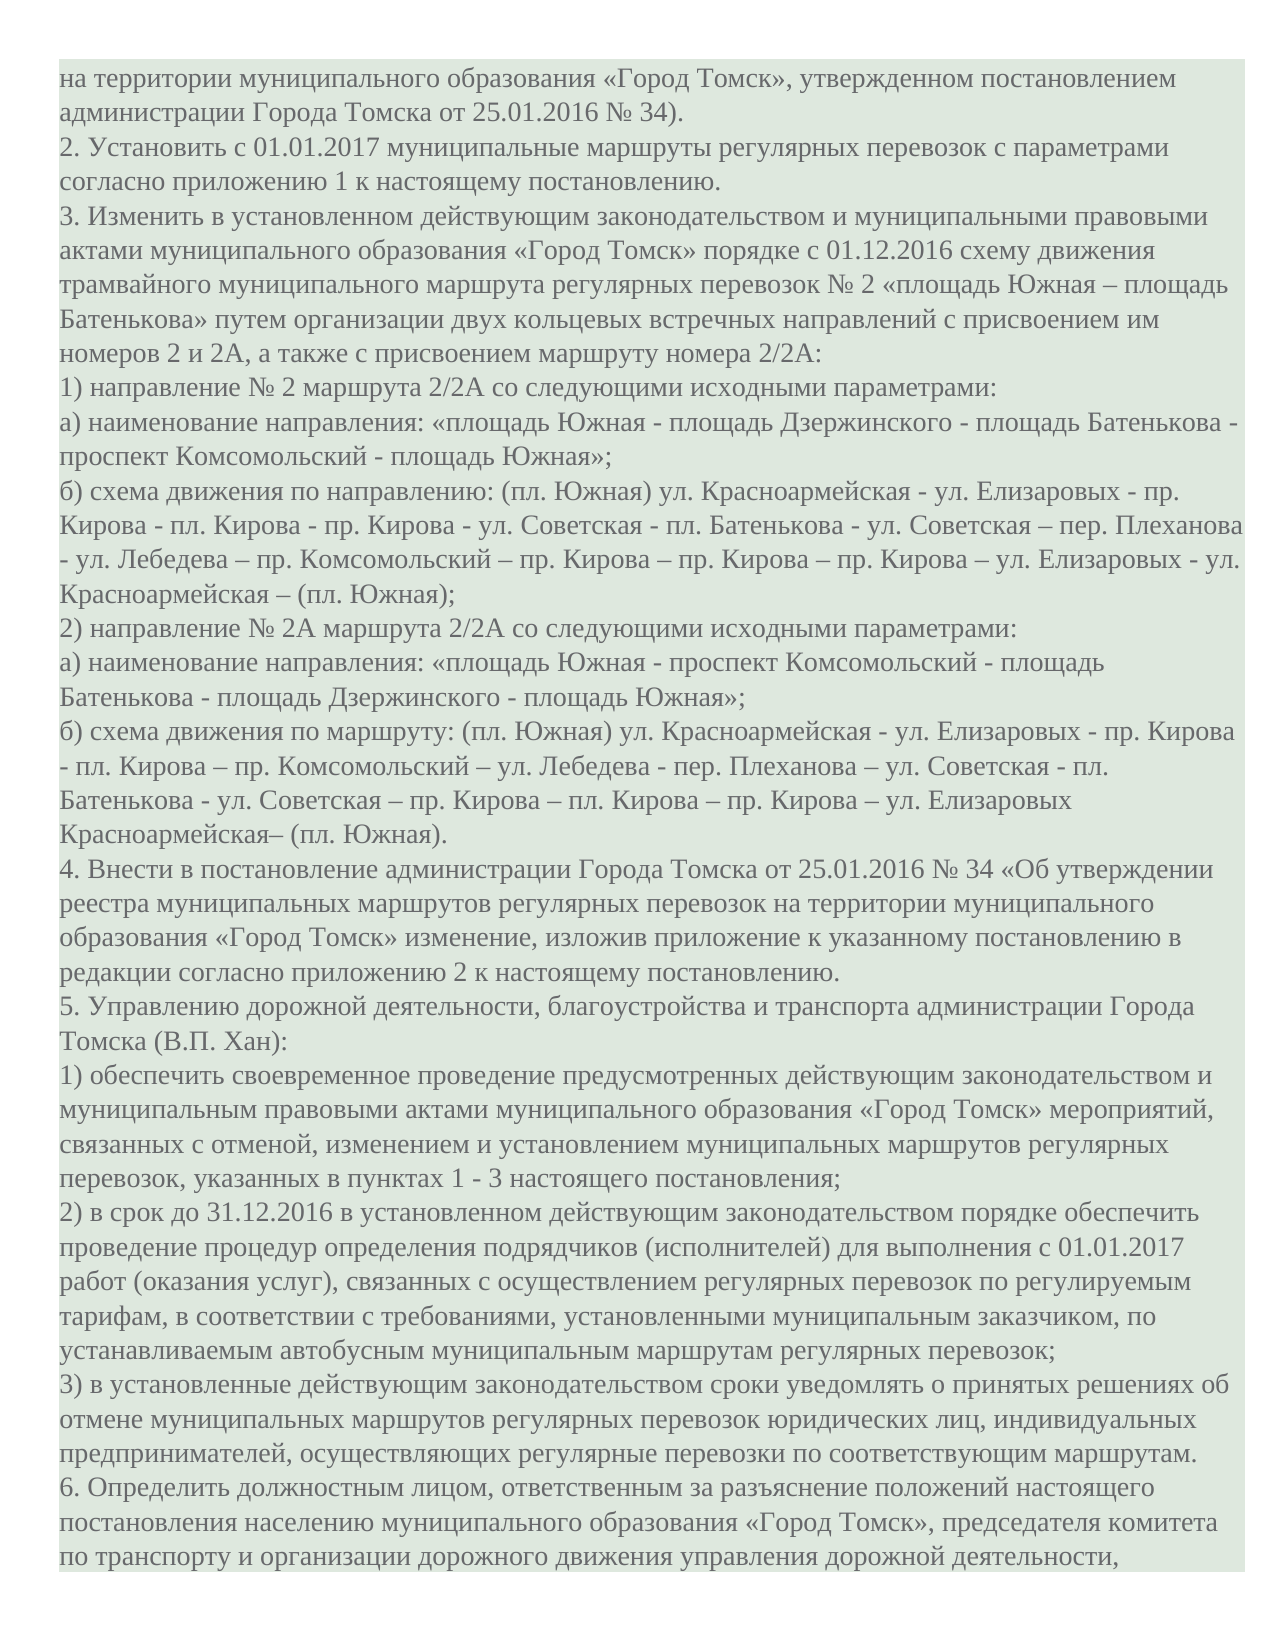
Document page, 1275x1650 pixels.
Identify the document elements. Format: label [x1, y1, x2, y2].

text [59, 59, 1245, 1572]
